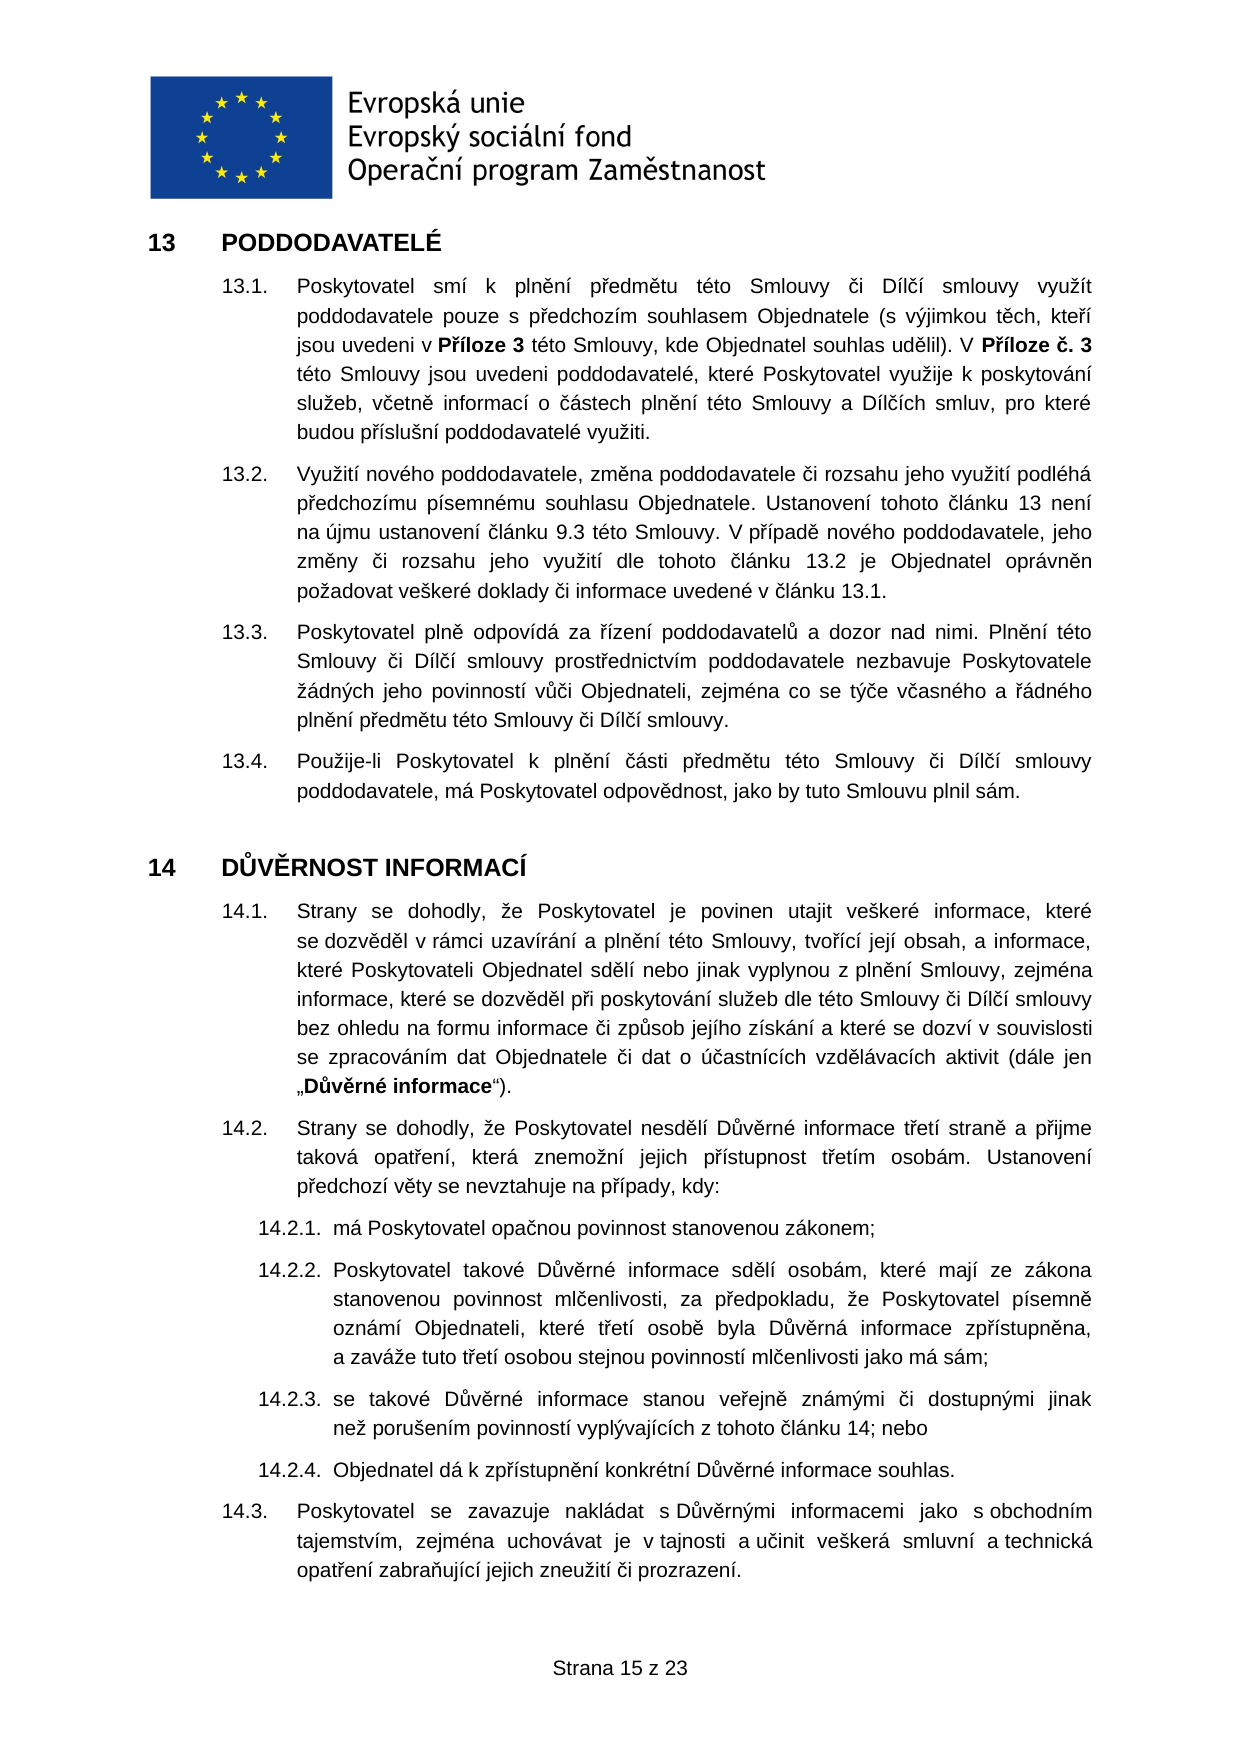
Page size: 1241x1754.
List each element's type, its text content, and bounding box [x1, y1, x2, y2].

subtitle má Poskytovatel opačnou povinnost stanovenou zákonem; [258, 1211, 1093, 1240]
subtitle Důvěrnost informací [148, 852, 1093, 882]
subtitle Poskytovatel plně odpovídá za řízení poddodavatelů a dozor nad nimi. Plnění této Smlouvy či Dílčí smlouvy prostřednictvím poddodavatele nezbavuje Poskytovatele žádných jeho povinností vůči Objednateli, zejména co se týče včasného a řádného plnění předmětu této Smlouvy či Dílčí smlouvy. [222, 615, 1093, 732]
subtitle Využití nového poddodavatele, změna poddodavatele či rozsahu jeho využití podléhá předchozímu písemnému souhlasu Objednatele. Ustanovení tohoto článku 13 není na újmu ustanovení článku 9.3 této Smlouvy. V případě nového poddodavatele, jeho změny či rozsahu jeho využití dle tohoto článku 13.2 je Objednatel oprávněn požadovat veškeré doklady či informace uvedené v článku 13.1. [222, 457, 1093, 602]
subtitle Poskytovatel se zavazuje nakládat s Důvěrnými informacemi jako s obchodním tajemstvím, zejména uchovávat je v tajnosti a učinit veškerá smluvní a technická opatření zabraňující jejich zneužití či prozrazení. [222, 1494, 1093, 1582]
subtitle Objednatel dá k zpřístupnění konkrétní Důvěrné informace souhlas. [258, 1452, 1093, 1482]
subtitle se takové Důvěrné informace stanou veřejně známými či dostupnými jinak než porušením povinností vyplývajících z tohoto článku 14; nebo [258, 1382, 1093, 1440]
subtitle Strany se dohodly, že Poskytovatel je povinen utajit veškeré informace, které se dozvěděl v rámci uzavírání a plnění této Smlouvy, tvořící její obsah, a informace, které Poskytovateli Objednatel sdělí nebo jinak vyplynou z plnění Smlouvy, zejména informace, které se dozvěděl při poskytování služeb dle této Smlouvy či Dílčí smlouvy bez ohledu na formu informace či způsob jejího získání a které se dozví v souvislosti se zpracováním dat Objednatele či dat o účastnících vzdělávacích aktivit (dále jen „Důvěrné informace“). [222, 894, 1093, 1098]
picture [147, 73, 766, 202]
subtitle Poddodavatelé [148, 227, 1093, 257]
subtitle Použije-li Poskytovatel k plnění části předmětu této Smlouvy či Dílčí smlouvy poddodavatele, má Poskytovatel odpovědnost, jako by tuto Smlouvu plnil sám. [222, 744, 1093, 802]
subtitle Poskytovatel smí k plnění předmětu této Smlouvy či Dílčí smlouvy využít poddodavatele pouze s předchozím souhlasem Objednatele (s výjimkou těch, kteří jsou uvedeni v Příloze 3 této Smlouvy, kde Objednatel souhlas udělil). V Příloze č. 3 této Smlouvy jsou uvedeni poddodavatelé, které Poskytovatel využije k poskytování služeb, včetně informací o částech plnění této Smlouvy a Dílčích smluv, pro které budou příslušní poddodavatelé využiti. [222, 269, 1093, 444]
subtitle Poskytovatel takové Důvěrné informace sdělí osobám, které mají ze zákona stanovenou povinnost mlčenlivosti, za předpokladu, že Poskytovatel písemně oznámí Objednateli, které třetí osobě byla Důvěrná informace zpřístupněna, a zaváže tuto třetí osobou stejnou povinností mlčenlivosti jako má sám; [258, 1252, 1093, 1369]
subtitle Strany se dohodly, že Poskytovatel nesdělí Důvěrné informace třetí straně a přijme taková opatření, která znemožní jejich přístupnost třetím osobám. Ustanovení předchozí věty se nevztahuje na případy, kdy: [222, 1111, 1093, 1198]
